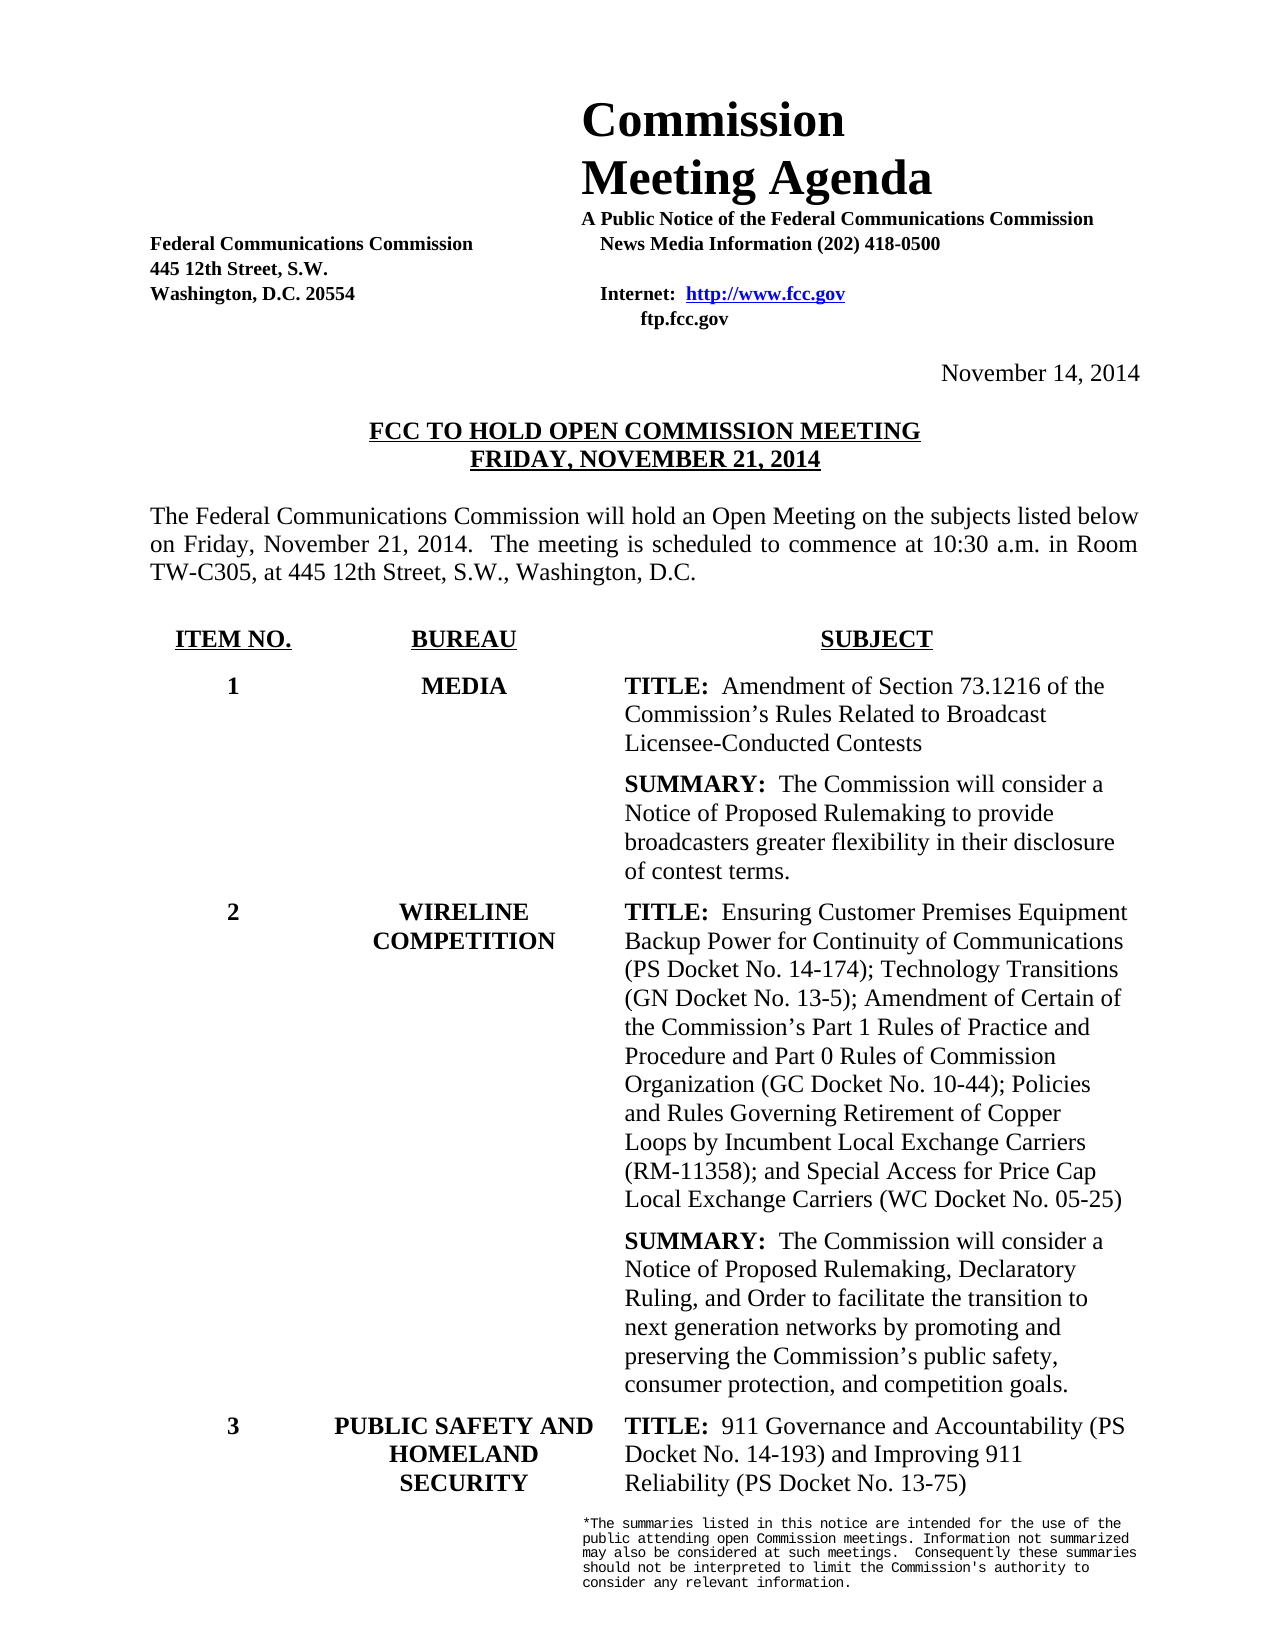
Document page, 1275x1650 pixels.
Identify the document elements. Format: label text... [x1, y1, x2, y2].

table_cell TITLE: Amendment of Section 73.1216 of the Commission’s Rules Related to Broadcast Licensee-Conducted Contests SUMMARY: The Commission will consider a Notice of Proposed Rulemaking to provide broadcasters greater flexibility in their disclosure of contest terms. [612, 658, 1144, 884]
table_cell TITLE: Ensuring Customer Premises Equipment Backup Power for Continuity of Communications (PS Docket No. 14-174); Technology Transitions (GN Docket No. 13-5); Amendment of Certain of the Commission’s Part 1 Rules of Practice and Procedure and Part 0 Rules of Commission Organization (GC Docket No. 10-44); Policies and Rules Governing Retirement of Copper Loops by Incumbent Local Exchange Carriers (RM-11358); and Special Access for Price Cap Local Exchange Carriers (WC Docket No. 05-25) SUMMARY: The Commission will consider a Notice of Proposed Rulemaking, Declaratory Ruling, and Order to facilitate the transition to next generation networks by promoting and preserving the Commission’s public safety, consumer protection, and competition goals. [612, 885, 1144, 1398]
subtitle FCC TO HOLD OPEN COMMISSION MEETING [150, 416, 1140, 444]
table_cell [319, 1398, 612, 1500]
table_cell WIRELINE COMPETITION [319, 885, 612, 1398]
table_header ITEM NO. [150, 615, 319, 658]
table_cell 3 [150, 1398, 319, 1500]
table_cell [612, 1398, 1144, 1500]
text The Federal Communications Commission will hold an Open Meeting on the subjects listed below on Friday, November 21, 2014. The meeting is scheduled to commence at 10:30 a.m. in Room TW-C305, at 445 12th Street, S.W., Washington, D.C. [150, 502, 1140, 586]
table_cell 1 [150, 658, 319, 884]
table_cell MEDIA [319, 658, 612, 884]
subtitle FRIDAY, NOVEMBER 21, 2014 [150, 444, 1140, 473]
table_header SUBJECT [612, 615, 1144, 658]
table_cell 2 [150, 885, 319, 1398]
subtitle November 14, 2014 [150, 358, 1140, 387]
table_header BUREAU [319, 615, 612, 658]
